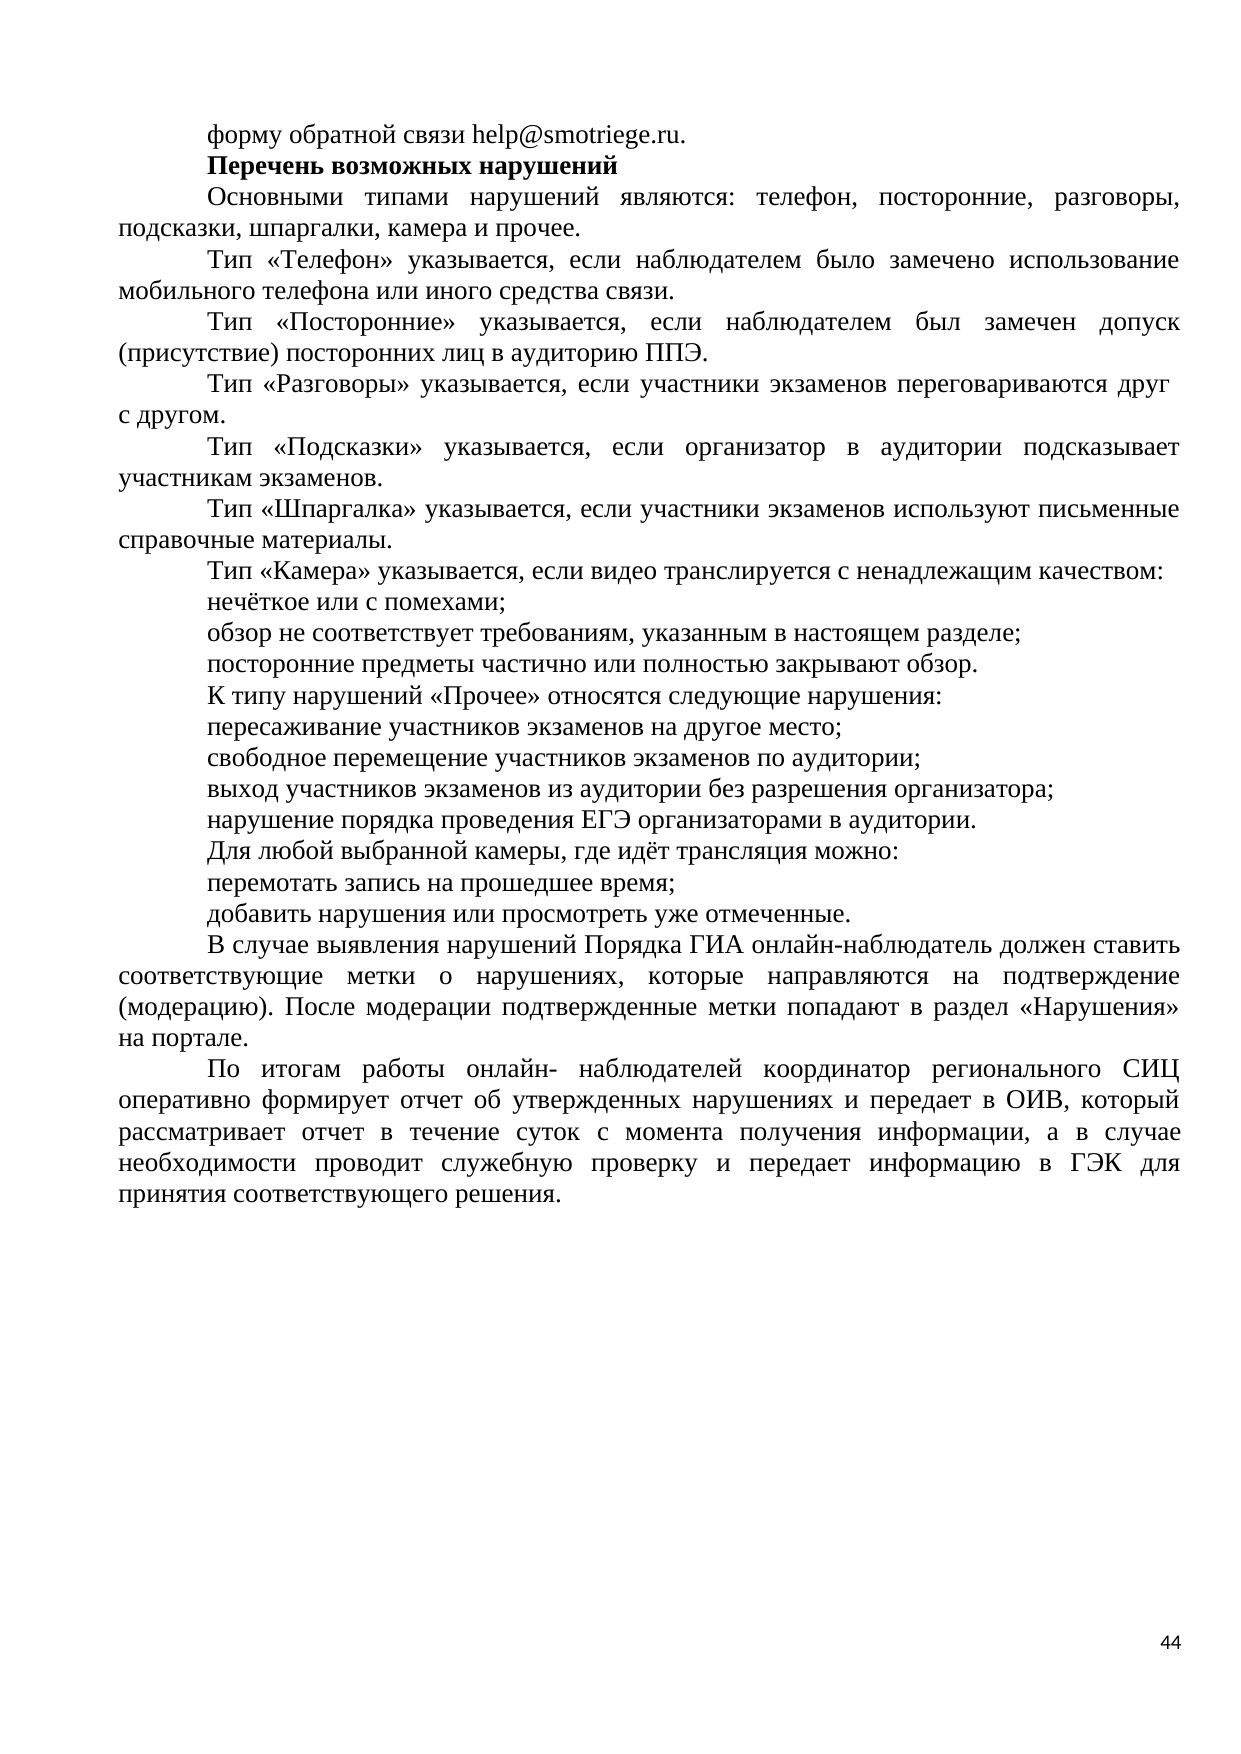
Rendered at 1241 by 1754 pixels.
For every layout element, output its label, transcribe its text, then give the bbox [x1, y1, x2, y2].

text В случае выявления нарушений Порядка ГИА онлайн-наблюдатель должен ставить соответствующие метки о нарушениях, которые направляются на подтверждение (модерацию). После модерации подтвержденные метки попадают в раздел «Нарушения» на портале. [118, 928, 1181, 1052]
text обзор не соответствует требованиям, указанным в настоящем разделе; [118, 616, 1181, 648]
text Тип «Посторонние» указывается, если наблюдателем был замечен допуск (присутствие) посторонних лиц в аудиторию ППЭ. [118, 305, 1181, 367]
text посторонние предметы частично или полностью закрывают обзор. [118, 648, 1181, 679]
text пересаживание участников экзаменов на другое место; [118, 710, 1181, 741]
text Тип «Шпаргалка» указывается, если участники экзаменов используют письменные справочные материалы. [118, 492, 1181, 554]
text нарушение порядка проведения ЕГЭ организаторами в аудитории. [118, 803, 1181, 834]
text Тип «Камера» указывается, если видео транслируется с ненадлежащим качеством: [118, 554, 1181, 585]
text нечёткое или с помехами; [118, 585, 1181, 616]
text Основными типами нарушений являются: телефон, посторонние, разговоры, подсказки, шпаргалки, камера и прочее. [118, 180, 1181, 243]
text Тип «Подсказки» указывается, если организатор в аудитории подсказывает участникам экзаменов. [118, 429, 1181, 492]
text Тип «Разговоры» указывается, если участники экзаменов переговариваются друг с другом. [118, 367, 1181, 429]
text свободное перемещение участников экзаменов по аудитории; [118, 741, 1181, 772]
text Перечень возможных нарушений [118, 149, 1181, 180]
text К типу нарушений «Прочее» относятся следующие нарушения: [118, 679, 1181, 710]
text Тип «Телефон» указывается, если наблюдателем было замечено использование мобильного телефона или иного средства связи. [118, 243, 1181, 305]
text перемотать запись на прошедшее время; [118, 866, 1181, 897]
text Для любой выбранной камеры, где идёт трансляция можно: [118, 834, 1181, 866]
text выход участников экзаменов из аудитории без разрешения организатора; [118, 772, 1181, 803]
text По итогам работы онлайн- наблюдателей координатор регионального СИЦ оперативно формирует отчет об утвержденных нарушениях и передает в ОИВ, который рассматривает отчет в течение суток с момента получения информации, а в случае необходимости проводит служебную проверку и передает информацию в ГЭК для принятия соответствующего решения. [118, 1052, 1181, 1208]
text форму обратной связи help@smotriege.ru. [118, 118, 1181, 149]
text добавить нарушения или просмотреть уже отмеченные. [118, 897, 1181, 928]
